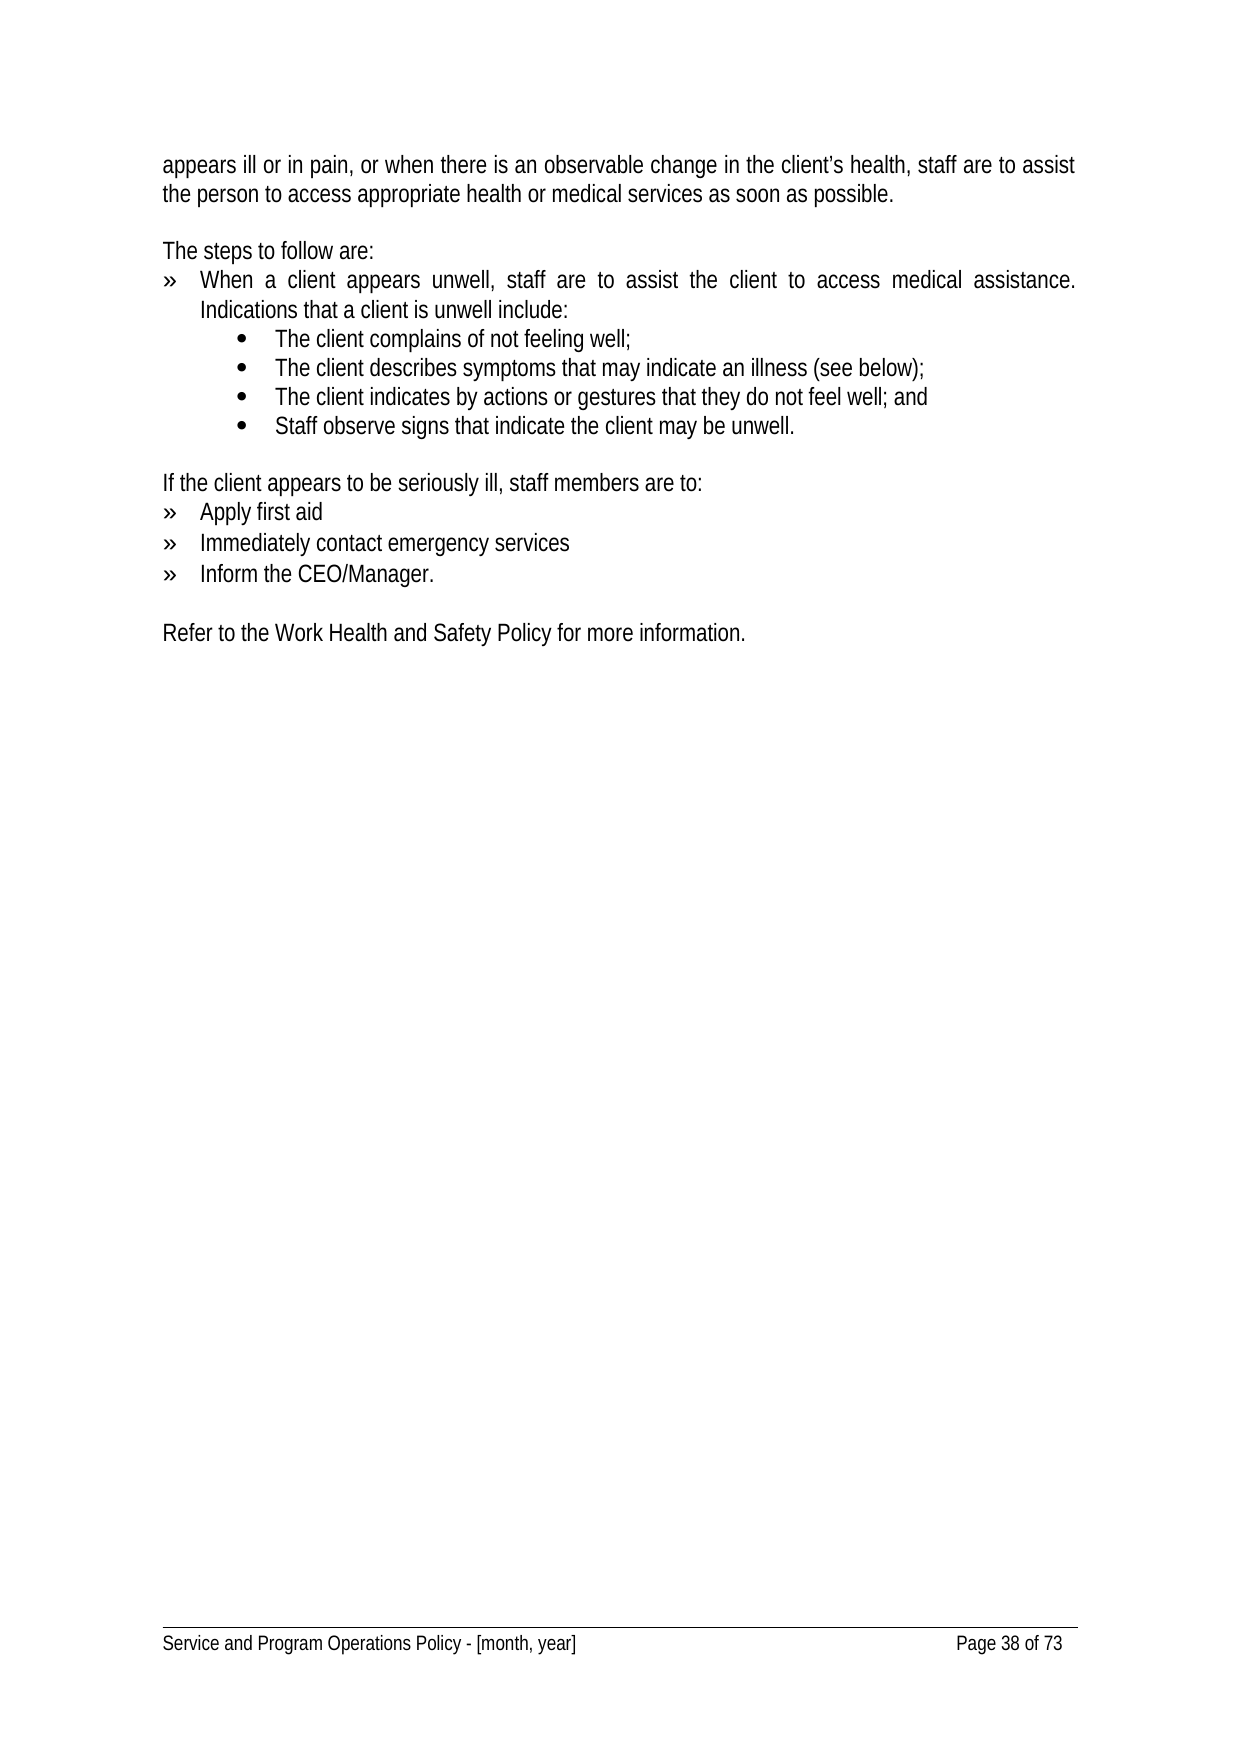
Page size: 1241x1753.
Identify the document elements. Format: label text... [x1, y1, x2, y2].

text The steps to follow are: [162, 236, 1078, 264]
text Refer to the Work Health and Safety Policy for more information. [162, 618, 1078, 647]
list Immediately contact emergency services [162, 528, 1078, 559]
list Apply first aid [162, 497, 1078, 528]
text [162, 150, 1078, 207]
list When a client appears unwell, staff are to assist the client to access medical assistance. Indications that a client is unwell include: [162, 264, 1078, 324]
list The client describes symptoms that may indicate an illness (see below); [237, 353, 1078, 382]
list The client indicates by actions or gestures that they do not feel well; and [237, 382, 1078, 411]
text If the client appears to be seriously ill, staff members are to: [162, 468, 1078, 497]
list Inform the CEO/Manager. [162, 559, 1078, 590]
list Staff observe signs that indicate the client may be unwell. [237, 411, 1078, 439]
list The client complains of not feeling well; [237, 324, 1078, 353]
